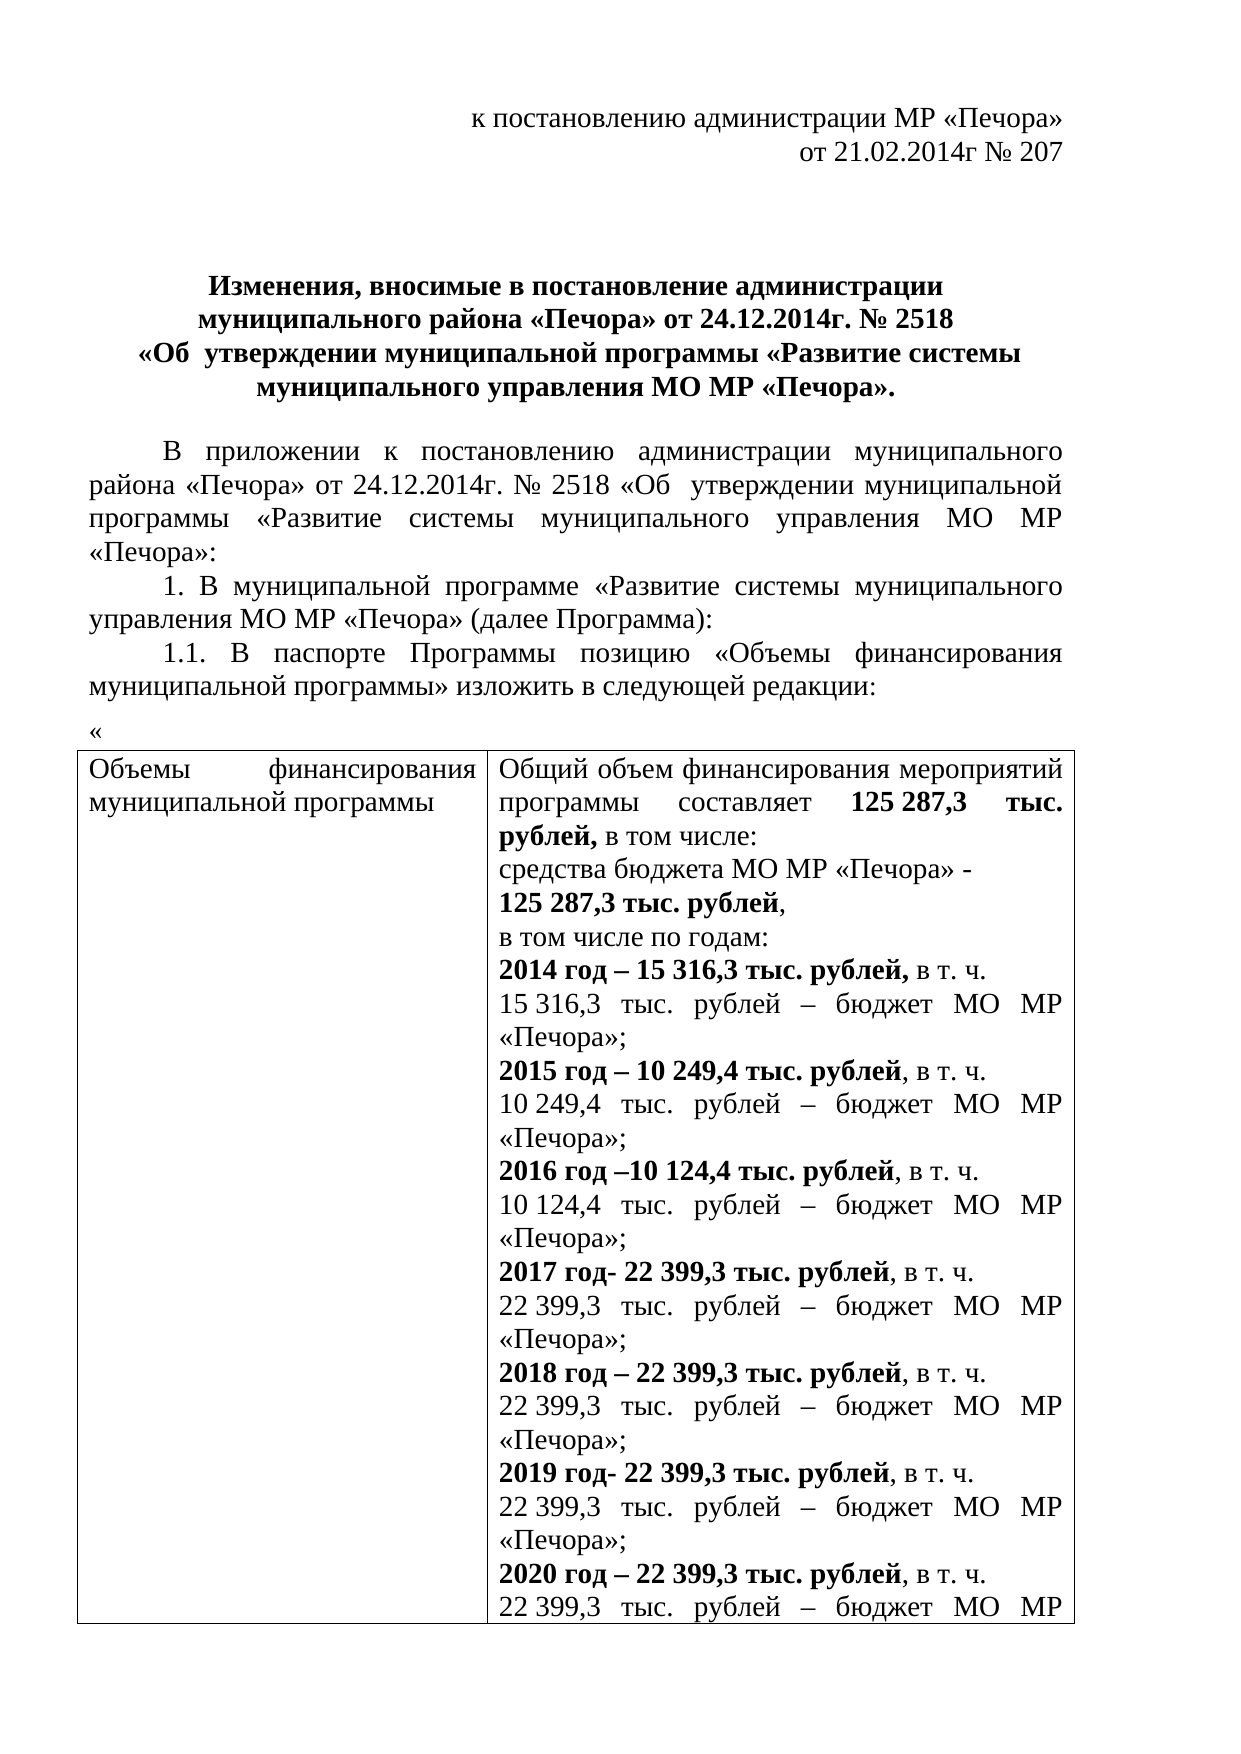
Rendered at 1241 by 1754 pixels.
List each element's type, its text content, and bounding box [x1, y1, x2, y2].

text 1. В муниципальной программе «Развитие системы муниципального управления МО МР «Печора» (далее Программа): [89, 568, 1063, 635]
text от 21.02.2014г № 207 [89, 134, 1063, 167]
text В приложении к постановлению администрации муниципального района «Печора» от 24.12.2014г. № 2518 «Об утверждении муниципальной программы «Развитие системы муниципального управления МО МР «Печора»: [89, 433, 1063, 568]
text 1.1. В паспорте Программы позицию «Объемы финансирования муниципальной программы» изложить в следующей редакции: [89, 635, 1063, 702]
table_header Объемы финансирования муниципальной программы [78, 751, 487, 1623]
text «Об утверждении муниципальной программы «Развитие системы муниципального управления МО МР «Печора». [89, 335, 1063, 402]
text « [89, 714, 1063, 745]
text муниципального района «Печора» от 24.12.2014г. № 2518 [89, 302, 1063, 335]
text Изменения, вносимые в постановление администрации [89, 268, 1063, 302]
text к постановлению администрации МР «Печора» [89, 100, 1063, 134]
